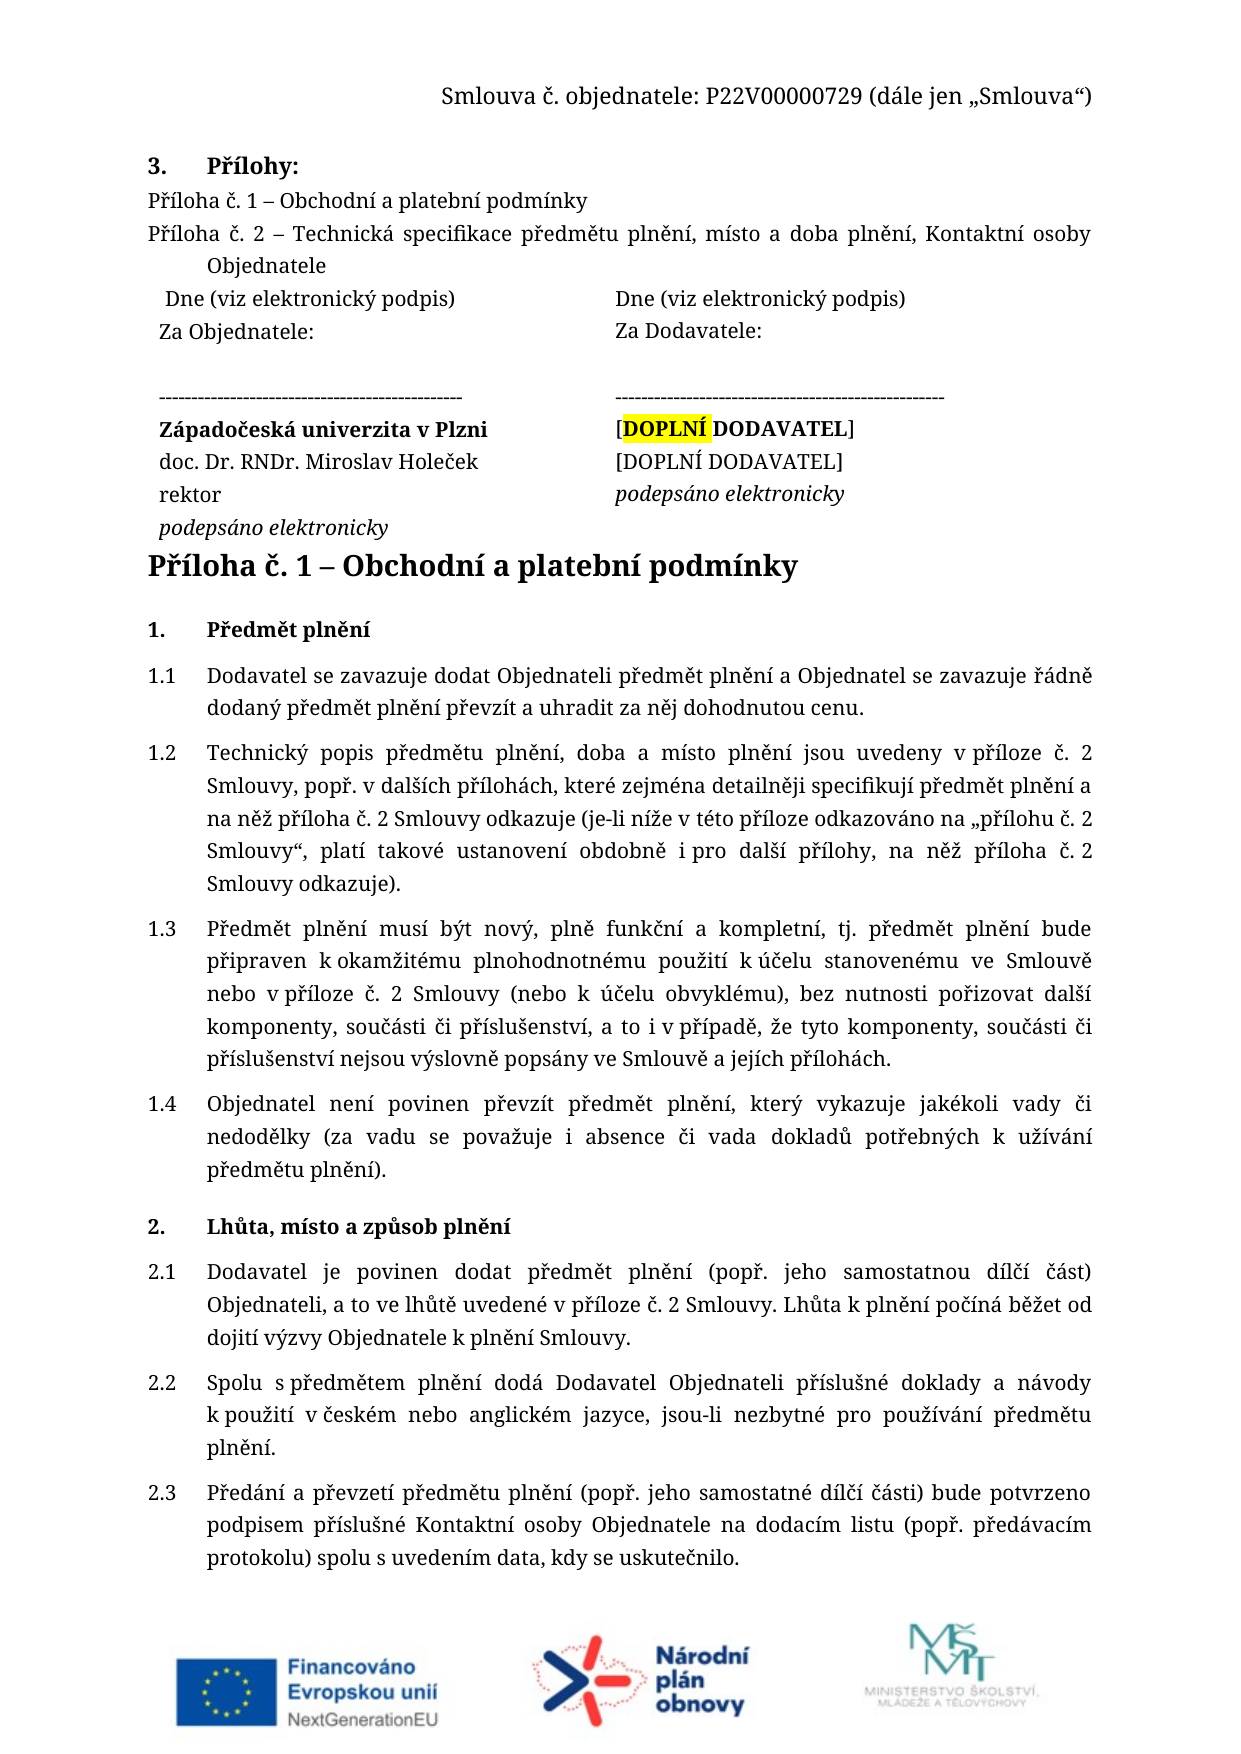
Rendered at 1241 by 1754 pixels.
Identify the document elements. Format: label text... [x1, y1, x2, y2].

list Lhůta, místo a způsob plnění [148, 1212, 1093, 1241]
list Spolu s předmětem plnění dodá Dodavatel Objednateli příslušné doklady a návody k použití v českém nebo anglickém jazyce, jsou-li nezbytné pro používání předmětu plnění. [148, 1368, 1093, 1461]
list Objednatel není povinen převzít předmět plnění, který vykazuje jakékoli vady či nedodělky (za vadu se považuje i absence či vada dokladů potřebných k užívání předmětu plnění). [148, 1089, 1093, 1183]
table_header Dne (viz elektronický podpis) Za Objednatele: ----------------------------------------------- Západočeská univerzita v Plzni doc. Dr. RNDr. Miroslav Holeček rektor podepsáno elektronicky [148, 284, 604, 545]
list Přílohy: [148, 150, 1093, 181]
list Předání a převzetí předmětu plnění (popř. jeho samostatné dílčí části) bude potvrzeno podpisem příslušné Kontaktní osoby Objednatele na dodacím listu (popř. předávacím protokolu) spolu s uvedením data, kdy se uskutečnilo. [148, 1478, 1093, 1572]
list Dodavatel je povinen dodat předmět plnění (popř. jeho samostatnou dílčí část) Objednateli, a to ve lhůtě uvedené v příloze č. 2 Smlouvy. Lhůta k plnění počíná běžet od dojití výzvy Objednatele k plnění Smlouvy. [148, 1257, 1093, 1351]
list Předmět plnění [148, 616, 1093, 644]
list Předmět plnění musí být nový, plně funkční a kompletní, tj. předmět plnění bude připraven k okamžitému plnohodnotnému použití k účelu stanovenému ve Smlouvě nebo v příloze č. 2 Smlouvy (nebo k účelu obvyklému), bez nutnosti pořizovat další komponenty, součásti či příslušenství, a to i v případě, že tyto komponenty, součásti či příslušenství nejsou výslovně popsány ve Smlouvě a jejích přílohách. [148, 914, 1093, 1073]
list Dodavatel se zavazuje dodat Objednateli předmět plnění a Objednatel se zavazuje řádně dodaný předmět plnění převzít a uhradit za něj dohodnutou cenu. [148, 661, 1093, 722]
text Příloha č. 2 – Technická specifikace předmětu plnění, místo a doba plnění, Kontaktní osoby Objednatele [148, 219, 1093, 280]
text Příloha č. 1 – Obchodní a platební podmínky [148, 186, 1093, 214]
list Technický popis předmětu plnění, doba a místo plnění jsou uvedeny v příloze č. 2 Smlouvy, popř. v dalších přílohách, které zejména detailněji specifikují předmět plnění a na něž příloha č. 2 Smlouvy odkazuje (je-li níže v této příloze odkazováno na „přílohu č. 2 Smlouvy“, platí takové ustanovení obdobně i pro další přílohy, na něž příloha č. 2 Smlouvy odkazuje). [148, 738, 1093, 897]
table_header Dne (viz elektronický podpis) Za Dodavatele: --------------------------------------------------- [DOPLNÍ DODAVATEL] [DOPLNÍ DODAVATEL] podepsáno elektronicky [604, 284, 1060, 545]
text Příloha č. 1 – Obchodní a platební podmínky [148, 545, 1093, 585]
picture [147, 1577, 1093, 1754]
